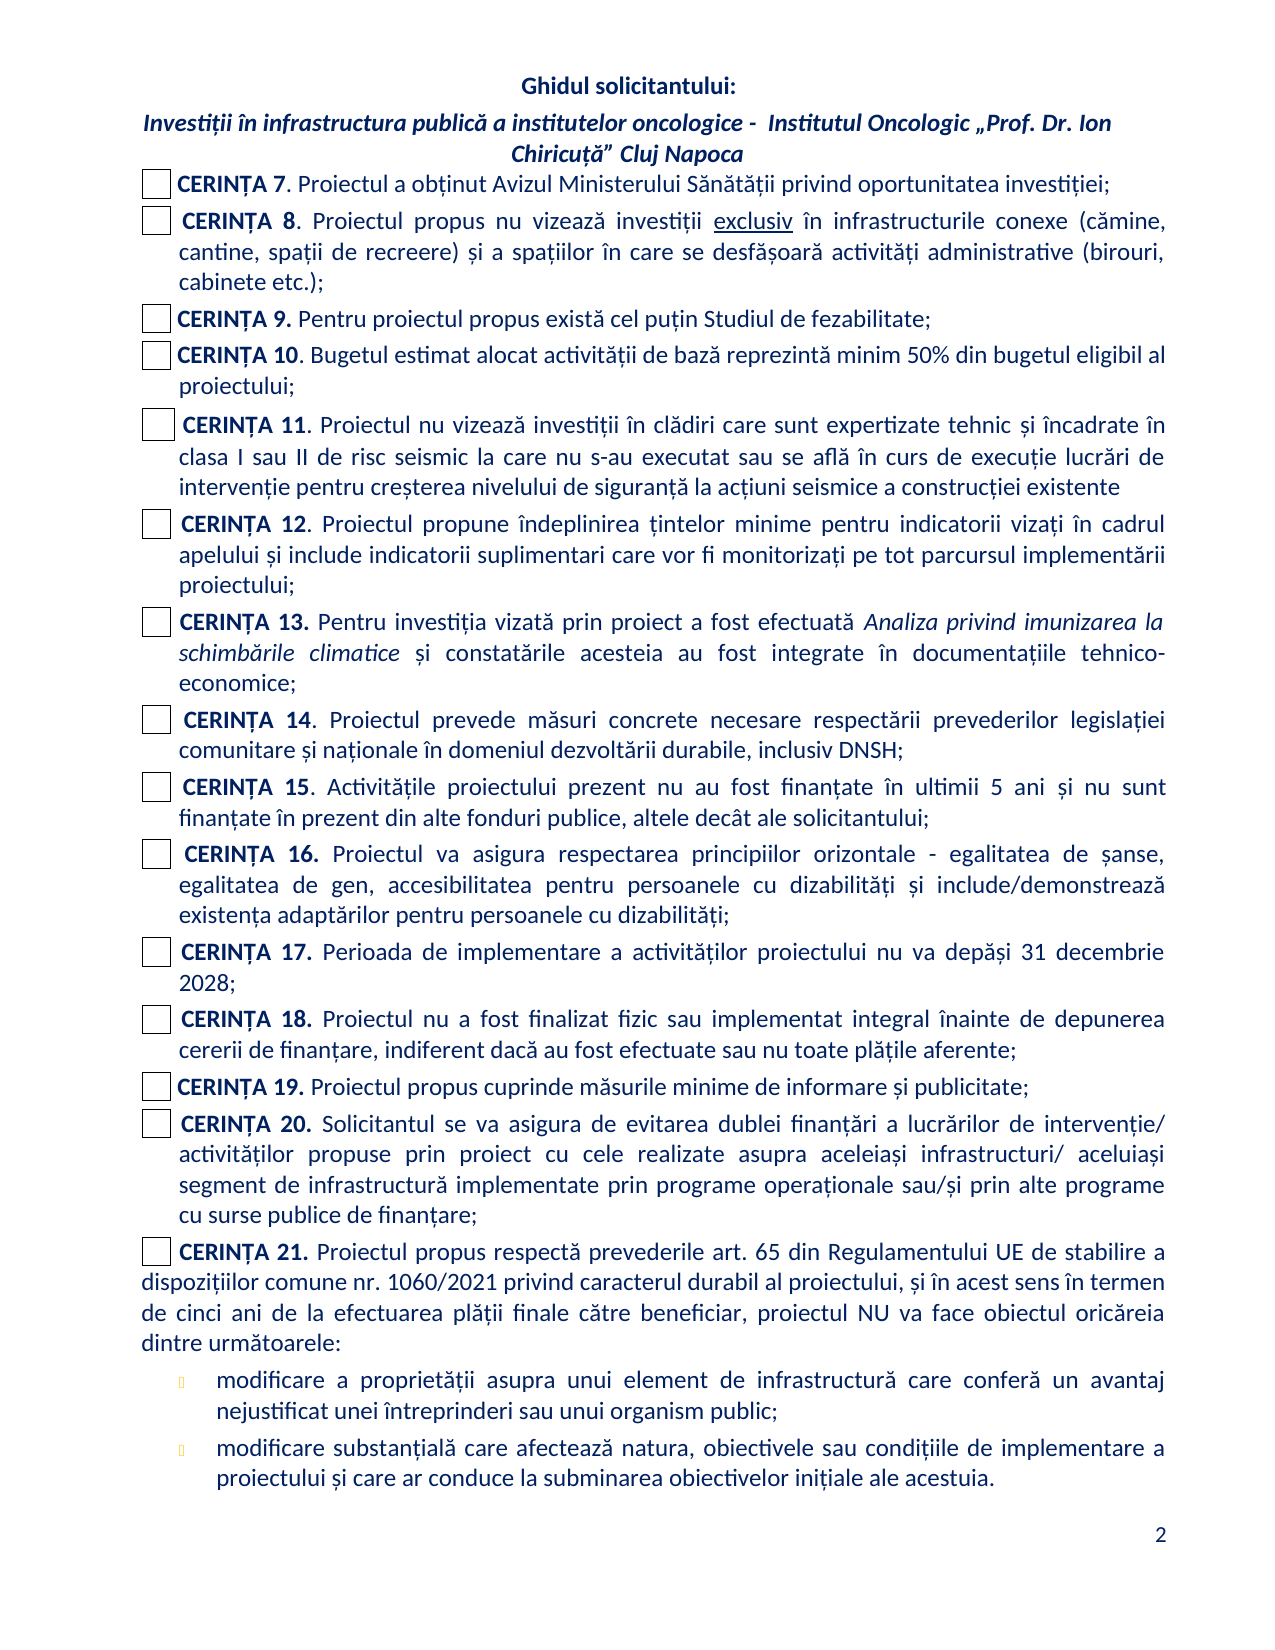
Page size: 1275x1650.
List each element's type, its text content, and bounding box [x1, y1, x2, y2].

list CERINȚA 15. Activitățile proiectului prezent nu au fost finanțate în ultimii 5 ani şi nu sunt finanțate în prezent din alte fonduri publice, altele decât ale solicitantului; [141, 771, 1167, 832]
list CERINȚA 9. Pentru proiectul propus există cel puțin Studiul de fezabilitate; [141, 303, 1167, 333]
list CERINȚA 7. Proiectul a obținut Avizul Ministerului Sănătății privind oportunitatea investiției; [141, 168, 1167, 199]
list modificare substanțială care afectează natura, obiectivele sau condițiile de implementare a proiectului și care ar conduce la subminarea obiectivelor inițiale ale acestuia. [178, 1432, 1167, 1493]
list CERINȚA 12. Proiectul propune îndeplinirea țintelor minime pentru indicatorii vizați în cadrul apelului și include indicatorii suplimentari care vor fi monitorizați pe tot parcursul implementării proiectului; [141, 508, 1167, 600]
list CERINȚA 11. Proiectul nu vizează investiții în clădiri care sunt expertizate tehnic şi încadrate în clasa I sau II de risc seismic la care nu s-au executat sau se află în curs de execuție lucrări de intervenție pentru creșterea nivelului de siguranță la acțiuni seismice a construcției existente [141, 407, 1167, 502]
list CERINȚA 13. Pentru investiția vizată prin proiect a fost efectuată Analiza privind imunizarea la schimbările climatice și constatările acesteia au fost integrate în documentațiile tehnico-economice; [141, 606, 1167, 698]
list modificare a proprietății asupra unui element de infrastructură care conferă un avantaj nejustificat unei întreprinderi sau unui organism public; [178, 1364, 1167, 1425]
list CERINȚA 16. Proiectul va asigura respectarea principiilor orizontale - egalitatea de șanse, egalitatea de gen, accesibilitatea pentru persoanele cu dizabilități și include/demonstrează existența adaptărilor pentru persoanele cu dizabilități; [141, 838, 1167, 930]
list CERINȚA 19. Proiectul propus cuprinde măsurile minime de informare și publicitate; [141, 1071, 1167, 1101]
list CERINȚA 20. Solicitantul se va asigura de evitarea dublei finanțări a lucrărilor de intervenție/ activităților propuse prin proiect cu cele realizate asupra aceleiași infrastructuri/ aceluiași segment de infrastructură implementate prin programe operaționale sau/și prin alte programe cu surse publice de finanțare; [141, 1108, 1167, 1230]
list CERINȚA 18. Proiectul nu a fost finalizat fizic sau implementat integral înainte de depunerea cererii de finanțare, indiferent dacă au fost efectuate sau nu toate plățile aferente; [141, 1004, 1167, 1065]
list CERINȚA 10. Bugetul estimat alocat activității de bază reprezintă minim 50% din bugetul eligibil al proiectului; [141, 340, 1167, 401]
list CERINȚA 17. Perioada de implementare a activităților proiectului nu va depăși 31 decembrie 2028; [141, 936, 1167, 997]
list CERINȚA 14. Proiectul prevede măsuri concrete necesare respectării prevederilor legislației comunitare şi naționale în domeniul dezvoltării durabile, inclusiv DNSH; [141, 704, 1167, 765]
list CERINȚA 8. Proiectul propus nu vizează investiții exclusiv în infrastructurile conexe (cămine, cantine, spații de recreere) și a spațiilor în care se desfășoară activități administrative (birouri, cabinete etc.); [141, 205, 1167, 297]
list CERINȚA 21. Proiectul propus respectă prevederile art. 65 din Regulamentului UE de stabilire a dispozițiilor comune nr. 1060/2021 privind caracterul durabil al proiectului, și în acest sens în termen de cinci ani de la efectuarea plății finale către beneficiar, proiectul NU va face obiectul oricăreia dintre următoarele: [141, 1236, 1167, 1358]
